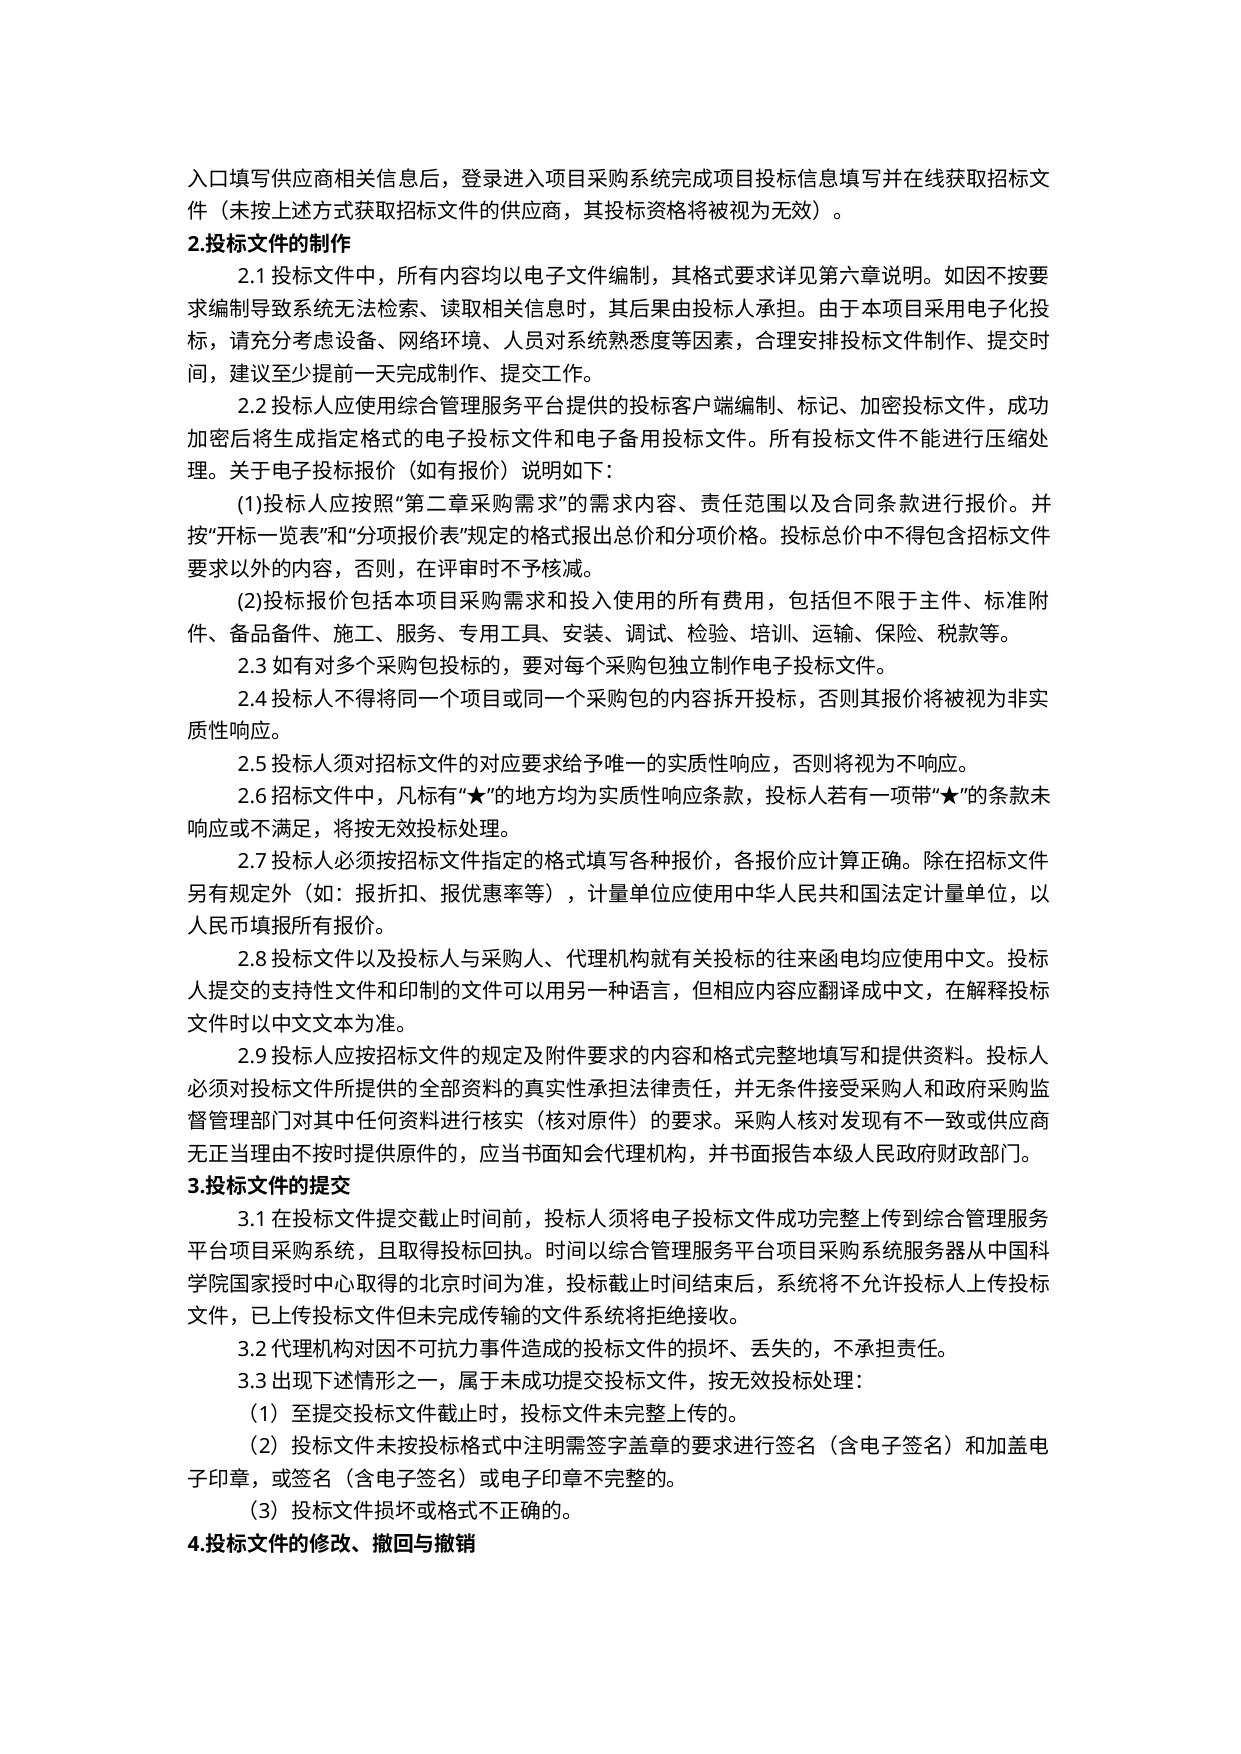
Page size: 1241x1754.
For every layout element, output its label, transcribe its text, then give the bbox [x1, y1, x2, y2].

text (2)投标报价包括本项目采购需求和投入使用的所有费用，包括但不限于主件、标准附件、备品备件、施工、服务、专用工具、安装、调试、检验、培训、运输、保险、税款等。 [187, 584, 1053, 649]
text （1）至提交投标文件截止时，投标文件未完整上传的。 [187, 1397, 1053, 1429]
text 2.1投标文件中，所有内容均以电子文件编制，其格式要求详见第六章说明。如因不按要求编制导致系统无法检索、读取相关信息时，其后果由投标人承担。由于本项目采用电子化投标，请充分考虑设备、网络环境、人员对系统熟悉度等因素，合理安排投标文件制作、提交时间，建议至少提前一天完成制作、提交工作。 [187, 259, 1053, 389]
text （3）投标文件损坏或格式不正确的。 [187, 1494, 1053, 1527]
text 3.3出现下述情形之一，属于未成功提交投标文件，按无效投标处理： [187, 1364, 1053, 1397]
text 4.投标文件的修改、撤回与撤销 [187, 1527, 1053, 1559]
text 3.1在投标文件提交截止时间前，投标人须将电子投标文件成功完整上传到综合管理服务平台项目采购系统，且取得投标回执。时间以综合管理服务平台项目采购系统服务器从中国科学院国家授时中心取得的北京时间为准，投标截止时间结束后，系统将不允许投标人上传投标文件，已上传投标文件但未完成传输的文件系统将拒绝接收。 [187, 1202, 1053, 1332]
text 2.8投标文件以及投标人与采购人、代理机构就有关投标的往来函电均应使用中文。投标人提交的支持性文件和印制的文件可以用另一种语言，但相应内容应翻译成中文，在解释投标文件时以中文文本为准。 [187, 942, 1053, 1039]
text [187, 162, 1053, 227]
text 2.4投标人不得将同一个项目或同一个采购包的内容拆开投标，否则其报价将被视为非实质性响应。 [187, 682, 1053, 747]
text (1)投标人应按照“第二章采购需求”的需求内容、责任范围以及合同条款进行报价。并按“开标一览表”和“分项报价表”规定的格式报出总价和分项价格。投标总价中不得包含招标文件要求以外的内容，否则，在评审时不予核减。 [187, 487, 1053, 584]
text 2.2投标人应使用综合管理服务平台提供的投标客户端编制、标记、加密投标文件，成功加密后将生成指定格式的电子投标文件和电子备用投标文件。所有投标文件不能进行压缩处理。关于电子投标报价（如有报价）说明如下： [187, 389, 1053, 487]
text （2）投标文件未按投标格式中注明需签字盖章的要求进行签名（含电子签名）和加盖电子印章，或签名（含电子签名）或电子印章不完整的。 [187, 1429, 1053, 1494]
text 2.6招标文件中，凡标有“★”的地方均为实质性响应条款，投标人若有一项带“★”的条款未响应或不满足，将按无效投标处理。 [187, 779, 1053, 844]
text 3.投标文件的提交 [187, 1169, 1053, 1202]
text 2.3 如有对多个采购包投标的，要对每个采购包独立制作电子投标文件。 [187, 649, 1053, 682]
text 2.9投标人应按招标文件的规定及附件要求的内容和格式完整地填写和提供资料。投标人必须对投标文件所提供的全部资料的真实性承担法律责任，并无条件接受采购人和政府采购监督管理部门对其中任何资料进行核实（核对原件）的要求。采购人核对发现有不一致或供应商无正当理由不按时提供原件的，应当书面知会代理机构，并书面报告本级人民政府财政部门。 [187, 1039, 1053, 1169]
text 2.投标文件的制作 [187, 227, 1053, 259]
text 2.7投标人必须按招标文件指定的格式填写各种报价，各报价应计算正确。除在招标文件另有规定外（如：报折扣、报优惠率等），计量单位应使用中华人民共和国法定计量单位，以人民币填报所有报价。 [187, 844, 1053, 942]
text 2.5投标人须对招标文件的对应要求给予唯一的实质性响应，否则将视为不响应。 [187, 747, 1053, 779]
text 3.2代理机构对因不可抗力事件造成的投标文件的损坏、丢失的，不承担责任。 [187, 1332, 1053, 1364]
